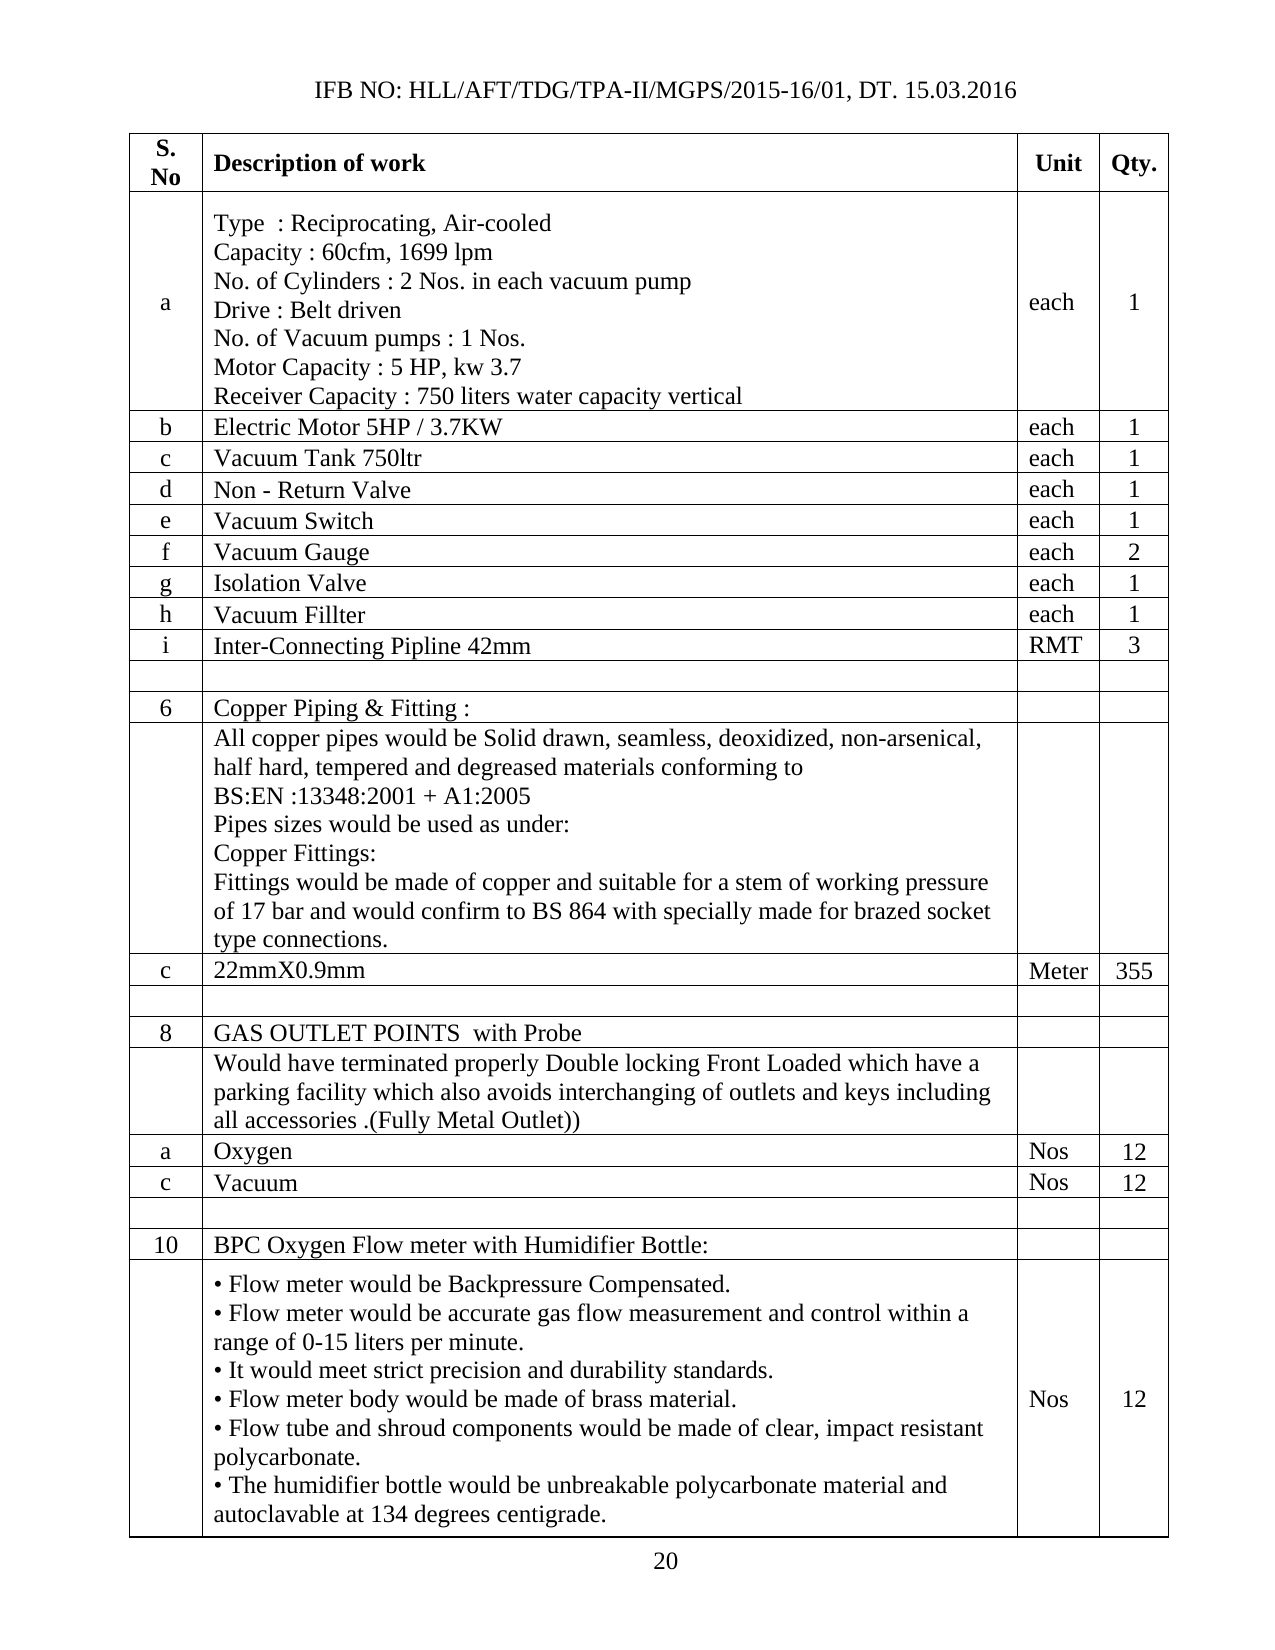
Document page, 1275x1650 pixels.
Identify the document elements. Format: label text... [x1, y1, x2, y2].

table_cell Vacuum [203, 1167, 1017, 1197]
table_cell [1100, 661, 1168, 691]
table_cell 1 [1100, 411, 1168, 441]
table_cell each [1018, 411, 1099, 441]
table_cell [1018, 1198, 1099, 1228]
table_cell 1 [1100, 598, 1168, 628]
table_cell Isolation Valve [203, 567, 1017, 597]
table_cell a [130, 192, 202, 410]
table_cell [203, 661, 1017, 691]
table_cell Copper Piping & Fitting : [203, 692, 1017, 722]
table_cell [1100, 692, 1168, 722]
table_cell 12 [1100, 1260, 1168, 1536]
table_cell Nos [1018, 1167, 1099, 1197]
table_cell Nos [1018, 1260, 1099, 1536]
table_cell h [130, 598, 202, 628]
table_cell Vacuum Fillter [203, 598, 1017, 628]
table_cell Oxygen [203, 1135, 1017, 1166]
table_cell [1018, 723, 1099, 953]
table_cell 2 [1100, 536, 1168, 566]
table_cell 12 [1100, 1167, 1168, 1197]
table_cell [1018, 692, 1099, 722]
table_cell [1018, 661, 1099, 691]
table_header Unit [1018, 134, 1099, 191]
table_cell c [130, 954, 202, 984]
table_cell 1 [1100, 505, 1168, 535]
table_cell e [130, 505, 202, 535]
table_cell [203, 1260, 1017, 1536]
table_cell BPC Oxygen Flow meter with Humidifier Bottle: [203, 1229, 1017, 1259]
table_cell a [130, 1135, 202, 1166]
table_cell Vacuum Gauge [203, 536, 1017, 566]
table_cell [130, 1260, 202, 1536]
table_cell 355 [1100, 954, 1168, 984]
table_cell Vacuum Switch [203, 505, 1017, 535]
table_cell [1018, 1229, 1099, 1259]
table_cell [130, 1198, 202, 1228]
table_cell 12 [1100, 1135, 1168, 1166]
table_cell [1018, 1048, 1099, 1134]
table_cell Type : Reciprocating, Air-cooled Capacity : 60cfm, 1699 lpm No. of Cylinders : 2 Nos. in each vacuum pump Drive : Belt driven No. of Vacuum pumps : 1 Nos. Motor Capacity : 5 HP, kw 3.7 Receiver Capacity : 750 liters water capacity vertical [203, 192, 1017, 410]
table_cell each [1018, 442, 1099, 472]
table_cell 22mmX0.9mm [203, 954, 1017, 984]
table_cell each [1018, 473, 1099, 503]
table_cell 1 [1100, 192, 1168, 410]
table_cell i [130, 630, 202, 660]
table_cell each [1018, 192, 1099, 410]
table_cell [1100, 1048, 1168, 1134]
table_cell Non - Return Valve [203, 473, 1017, 503]
table_header Qty. [1100, 134, 1168, 191]
table_cell [130, 661, 202, 691]
table_cell [1100, 1017, 1168, 1047]
table_cell [1100, 723, 1168, 953]
table_header Description of work [203, 134, 1017, 191]
table_cell 8 [130, 1017, 202, 1047]
table_cell GAS OUTLET POINTS with Probe [203, 1017, 1017, 1047]
table_cell Nos [1018, 1135, 1099, 1166]
table_cell each [1018, 505, 1099, 535]
table_cell 3 [1100, 630, 1168, 660]
table_cell [203, 986, 1017, 1016]
table_cell each [1018, 536, 1099, 566]
table_cell [203, 1198, 1017, 1228]
table_cell c [130, 1167, 202, 1197]
table_cell d [130, 473, 202, 503]
table_cell b [130, 411, 202, 441]
table_cell g [130, 567, 202, 597]
table_cell [1100, 1198, 1168, 1228]
table_cell [130, 1048, 202, 1134]
table_cell [1100, 986, 1168, 1016]
table_cell [130, 723, 202, 953]
table_cell Electric Motor 5HP / 3.7KW [203, 411, 1017, 441]
table_cell [1018, 986, 1099, 1016]
table_cell 1 [1100, 473, 1168, 503]
table_cell Would have terminated properly Double locking Front Loaded which have a parking facility which also avoids interchanging of outlets and keys including all accessories .(Fully Metal Outlet)) [203, 1048, 1017, 1134]
table_cell Inter-Connecting Pipline 42mm [203, 630, 1017, 660]
table_cell f [130, 536, 202, 566]
table_cell [1018, 1017, 1099, 1047]
table_cell All copper pipes would be Solid drawn, seamless, deoxidized, non-arsenical, half hard, tempered and degreased materials conforming to BS:EN :13348:2001 + A1:2005 Pipes sizes would be used as under: Copper Fittings: Fittings would be made of copper and suitable for a stem of working pressure of 17 bar and would confirm to BS 864 with specially made for brazed socket type connections. [203, 723, 1017, 953]
table_cell c [130, 442, 202, 472]
table_cell Meter [1018, 954, 1099, 984]
table_header S. No [130, 134, 202, 191]
table_cell [1100, 1229, 1168, 1259]
table_cell [130, 986, 202, 1016]
table_cell 1 [1100, 567, 1168, 597]
table_cell 10 [130, 1229, 202, 1259]
table_cell RMT [1018, 630, 1099, 660]
table_cell 1 [1100, 442, 1168, 472]
table_cell 6 [130, 692, 202, 722]
table_cell each [1018, 598, 1099, 628]
table_cell Vacuum Tank 750ltr [203, 442, 1017, 472]
table_cell each [1018, 567, 1099, 597]
